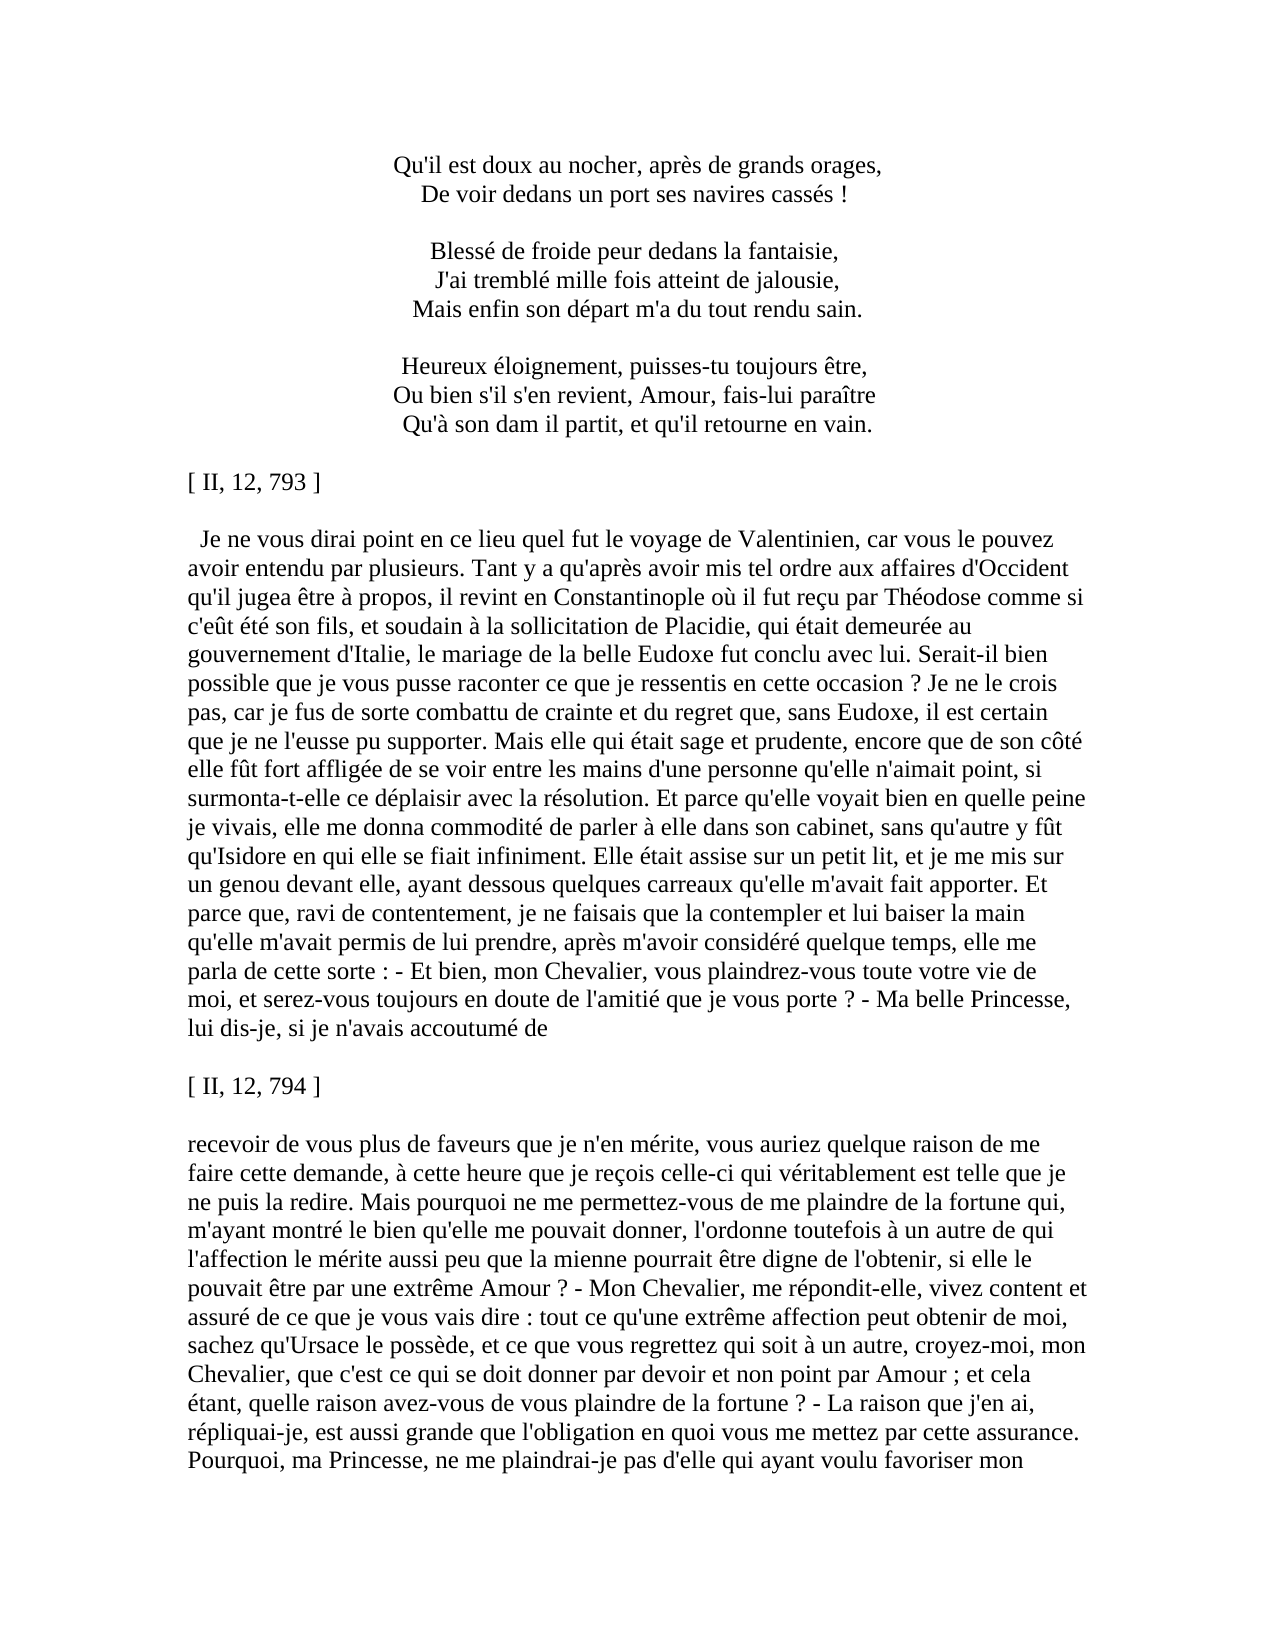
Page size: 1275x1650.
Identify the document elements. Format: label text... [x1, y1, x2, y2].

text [187, 1129, 1087, 1474]
text [ II, 12, 794 ] [187, 1071, 1087, 1100]
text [187, 150, 1087, 437]
text Je ne vous dirai point en ce lieu quel fut le voyage de Valentinien, car vous le pouvez avoir entendu par plusieurs. Tant y a qu'après avoir mis tel ordre aux affaires d'Occident qu'il jugea être à propos, il revint en Constantinople où il fut reçu par Théodose comme si c'eût été son fils, et soudain à la sollicitation de Placidie, qui était demeurée au gouvernement d'Italie, le mariage de la belle Eudoxe fut conclu avec lui. Serait-il bien possible que je vous pusse raconter ce que je ressentis en cette occasion ? Je ne le crois pas, car je fus de sorte combattu de crainte et du regret que, sans Eudoxe, il est certain que je ne l'eusse pu supporter. Mais elle qui était sage et prudente, encore que de son côté elle fût fort affligée de se voir entre les mains d'une personne qu'elle n'aimait point, si surmonta-t-elle ce déplaisir avec la résolution. Et parce qu'elle voyait bien en quelle peine je vivais, elle me donna commodité de parler à elle dans son cabinet, sans qu'autre y fût qu'Isidore en qui elle se fiait infiniment. Elle était assise sur un petit lit, et je me mis sur un genou devant elle, ayant dessous quelques carreaux qu'elle m'avait fait apporter. Et parce que, ravi de contentement, je ne faisais que la contempler et lui baiser la main qu'elle m'avait permis de lui prendre, après m'avoir considéré quelque temps, elle me parla de cette sorte : - Et bien, mon Chevalier, vous plaindrez-vous toute votre vie de moi, et serez-vous toujours en doute de l'amitié que je vous porte ? - Ma belle Princesse, lui dis-je, si je n'avais accoutumé de [187, 524, 1087, 1042]
text [ II, 12, 793 ] [187, 467, 1087, 495]
